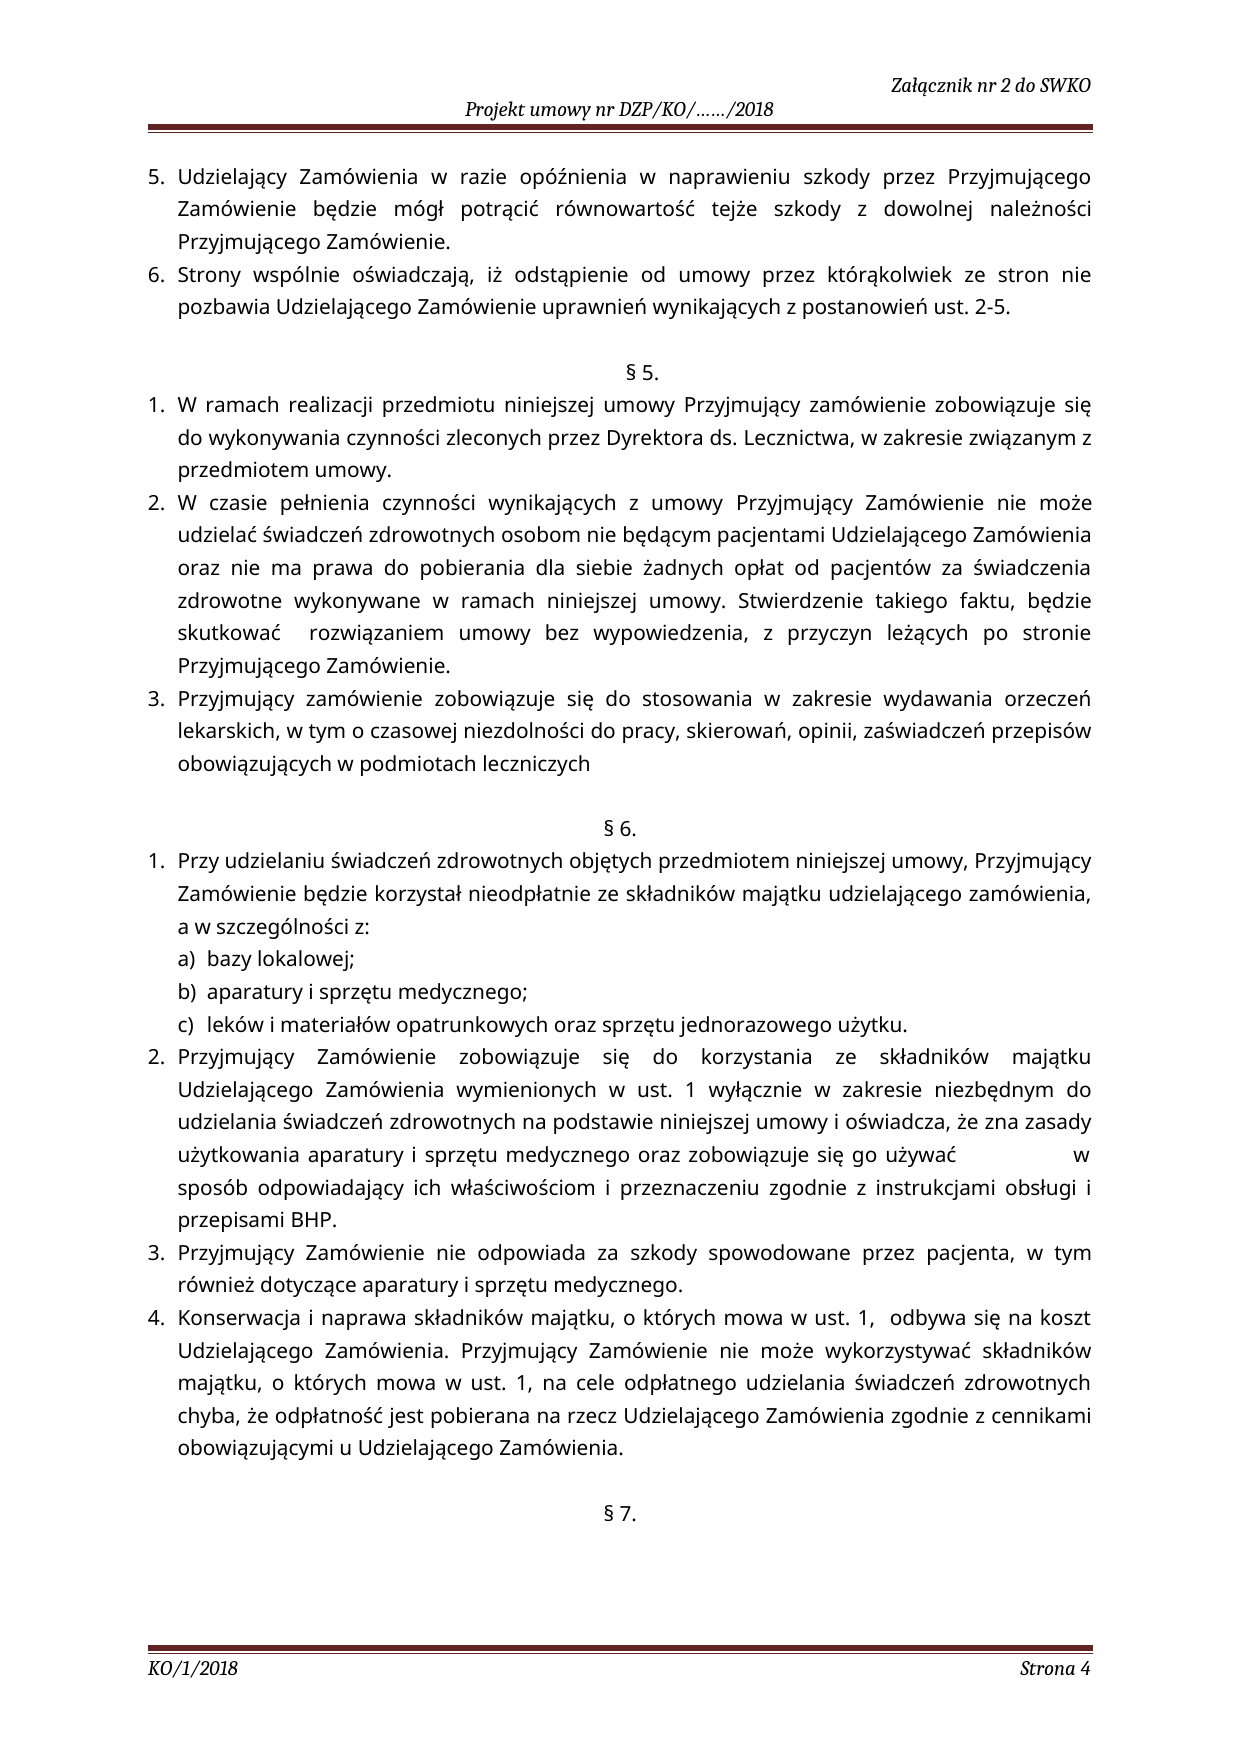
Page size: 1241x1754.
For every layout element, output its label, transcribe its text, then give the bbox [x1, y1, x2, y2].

text § 6. [148, 814, 1093, 842]
list Strony wspólnie oświadczają, iż odstąpienie od umowy przez którąkolwiek ze stron nie pozbawia Udzielającego Zamówienie uprawnień wynikających z postanowień ust. 2-5. [148, 260, 1093, 321]
list Przyjmujący Zamówienie nie odpowiada za szkody spowodowane przez pacjenta, w tym również dotyczące aparatury i sprzętu medycznego. [148, 1238, 1093, 1299]
list Przyjmujący Zamówienie zobowiązuje się do korzystania ze składników majątku Udzielającego Zamówienia wymienionych w ust. 1 wyłącznie w zakresie niezbędnym do udzielania świadczeń zdrowotnych na podstawie niniejszej umowy i oświadcza, że zna zasady użytkowania aparatury i sprzętu medycznego oraz zobowiązuje się go używać w sposób odpowiadający ich właściwościom i przeznaczeniu zgodnie z instrukcjami obsługi i przepisami BHP. [148, 1042, 1093, 1234]
list Konserwacja i naprawa składników majątku, o których mowa w ust. 1, odbywa się na koszt Udzielającego Zamówienia. Przyjmujący Zamówienie nie może wykorzystywać składników majątku, o których mowa w ust. 1, na cele odpłatnego udzielania świadczeń zdrowotnych chyba, że odpłatność jest pobierana na rzecz Udzielającego Zamówienia zgodnie z cennikami obowiązującymi u Udzielającego Zamówienia. [148, 1303, 1093, 1462]
list Przy udzielaniu świadczeń zdrowotnych objętych przedmiotem niniejszej umowy, Przyjmujący Zamówienie będzie korzystał nieodpłatnie ze składników majątku udzielającego zamówienia, a w szczególności z: [148, 847, 1093, 940]
list Przyjmujący zamówienie zobowiązuje się do stosowania w zakresie wydawania orzeczeń lekarskich, w tym o czasowej niezdolności do pracy, skierowań, opinii, zaświadczeń przepisów obowiązujących w podmiotach leczniczych [148, 684, 1093, 777]
list W ramach realizacji przedmiotu niniejszej umowy Przyjmujący zamówienie zobowiązuje się do wykonywania czynności zleconych przez Dyrektora ds. Lecznictwa, w zakresie związanym z przedmiotem umowy. [148, 390, 1093, 484]
list aparatury i sprzętu medycznego; [177, 977, 1093, 1006]
list Udzielający Zamówienia w razie opóźnienia w naprawieniu szkody przez Przyjmującego Zamówienie będzie mógł potrącić równowartość tejże szkody z dowolnej należności Przyjmującego Zamówienie. [148, 162, 1093, 256]
list bazy lokalowej; [177, 944, 1093, 973]
text § 7. [148, 1499, 1093, 1527]
text § 5. [148, 358, 1137, 386]
list leków i materiałów opatrunkowych oraz sprzętu jednorazowego użytku. [177, 1010, 1093, 1038]
list W czasie pełnienia czynności wynikających z umowy Przyjmujący Zamówienie nie może udzielać świadczeń zdrowotnych osobom nie będącym pacjentami Udzielającego Zamówienia oraz nie ma prawa do pobierania dla siebie żadnych opłat od pacjentów za świadczenia zdrowotne wykonywane w ramach niniejszej umowy. Stwierdzenie takiego faktu, będzie skutkować rozwiązaniem umowy bez wypowiedzenia, z przyczyn leżących po stronie Przyjmującego Zamówienie. [148, 488, 1093, 679]
